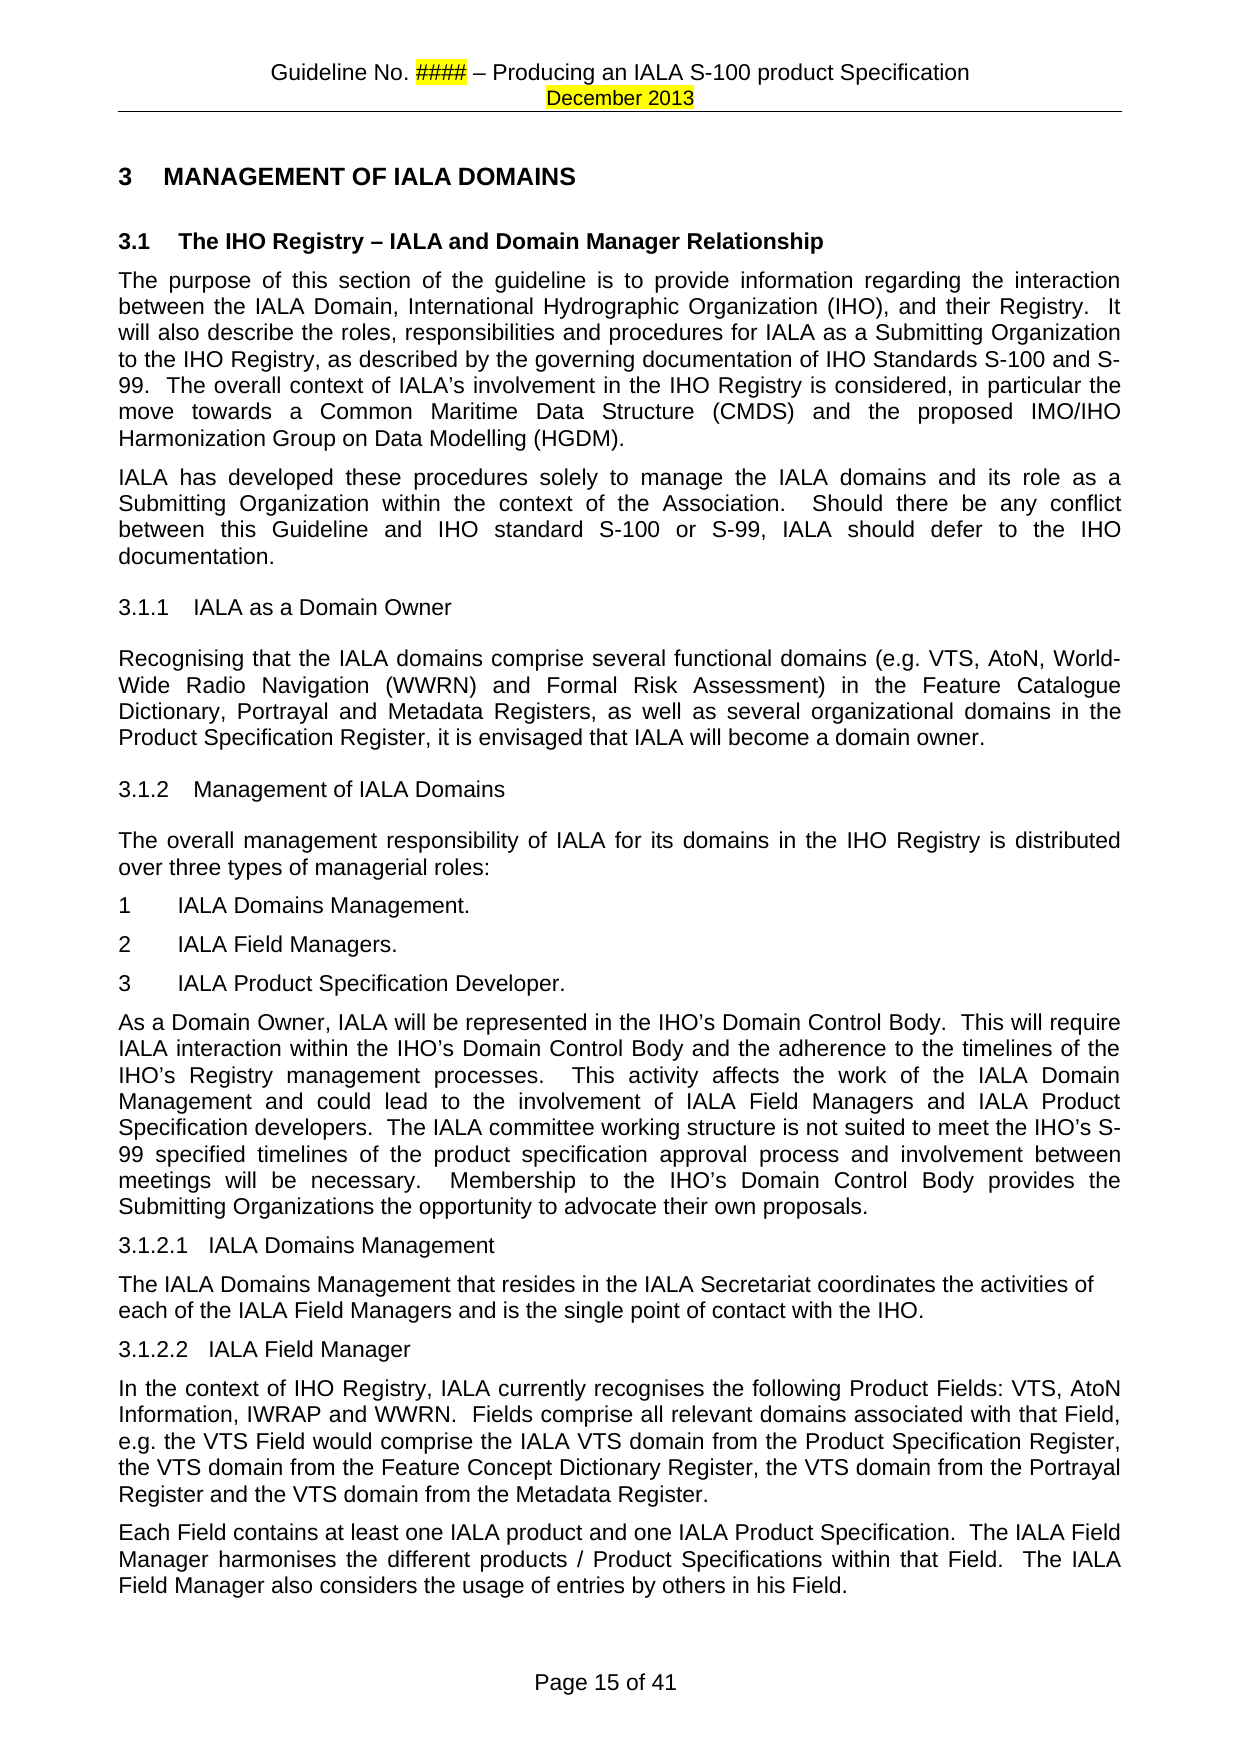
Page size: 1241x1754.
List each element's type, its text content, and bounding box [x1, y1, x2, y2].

subtitle MANAGEMENT OF IALA DOMAINS [118, 161, 1122, 190]
text IALA has developed these procedures solely to manage the IALA domains and its role as a Submitting Organization within the context of the Association. Should there be any conflict between this Guideline and IHO standard S-100 or S-99, IALA should defer to the IHO documentation. [118, 463, 1122, 569]
list IALA Domains Management. [118, 892, 1122, 919]
subtitle IALA Field Manager [118, 1336, 1122, 1363]
text Each Field contains at least one IALA product and one IALA Product Specification. The IALA Field Manager harmonises the different products / Product Specifications within that Field. The IALA Field Manager also considers the usage of entries by others in his Field. [118, 1519, 1122, 1598]
subtitle Management of IALA Domains [118, 776, 1122, 802]
subtitle IALA Domains Management [118, 1232, 1122, 1258]
subtitle The IHO Registry – IALA and Domain Manager Relationship [118, 228, 1122, 254]
text Recognising that the IALA domains comprise several functional domains (e.g. VTS, AtoN, World-Wide Radio Navigation (WWRN) and Formal Risk Assessment) in the Feature Catalogue Dictionary, Portrayal and Metadata Registers, as well as several organizational domains in the Product Specification Register, it is envisaged that IALA will become a domain owner. [118, 645, 1122, 751]
list IALA Product Specification Developer. [118, 970, 1122, 996]
text In the context of IHO Registry, IALA currently recognises the following Product Fields: VTS, AtoN Information, IWRAP and WWRN. Fields comprise all relevant domains associated with that Field, e.g. the VTS Field would comprise the IALA VTS domain from the Product Specification Register, the VTS domain from the Feature Concept Dictionary Register, the VTS domain from the Portrayal Register and the VTS domain from the Metadata Register. [118, 1375, 1122, 1507]
subtitle IALA as a Domain Owner [118, 594, 1122, 620]
text As a Domain Owner, IALA will be represented in the IHO’s Domain Control Body. This will require IALA interaction within the IHO’s Domain Control Body and the adherence to the timelines of the IHO’s Registry management processes. This activity affects the work of the IALA Domain Management and could lead to the involvement of IALA Field Managers and IALA Product Specification developers. The IALA committee working structure is not suited to meet the IHO’s S-99 specified timelines of the product specification approval process and involvement between meetings will be necessary. Membership to the IHO’s Domain Control Body provides the Submitting Organizations the opportunity to advocate their own proposals. [118, 1009, 1122, 1220]
text The overall management responsibility of IALA for its domains in the IHO Registry is distributed over three types of managerial roles: [118, 827, 1122, 880]
list IALA Field Managers. [118, 931, 1122, 957]
text The purpose of this section of the guideline is to provide information regarding the interaction between the IALA Domain, International Hydrographic Organization (IHO), and their Registry. It will also describe the roles, responsibilities and procedures for IALA as a Submitting Organization to the IHO Registry, as described by the governing documentation of IHO Standards S-100 and S-99. The overall context of IALA’s involvement in the IHO Registry is considered, in particular the move towards a Common Maritime Data Structure (CMDS) and the proposed IMO/IHO Harmonization Group on Data Modelling (HGDM). [118, 267, 1122, 451]
text The IALA Domains Management that resides in the IALA Secretariat coordinates the activities of each of the IALA Field Managers and is the single point of contact with the IHO. [118, 1271, 1122, 1324]
